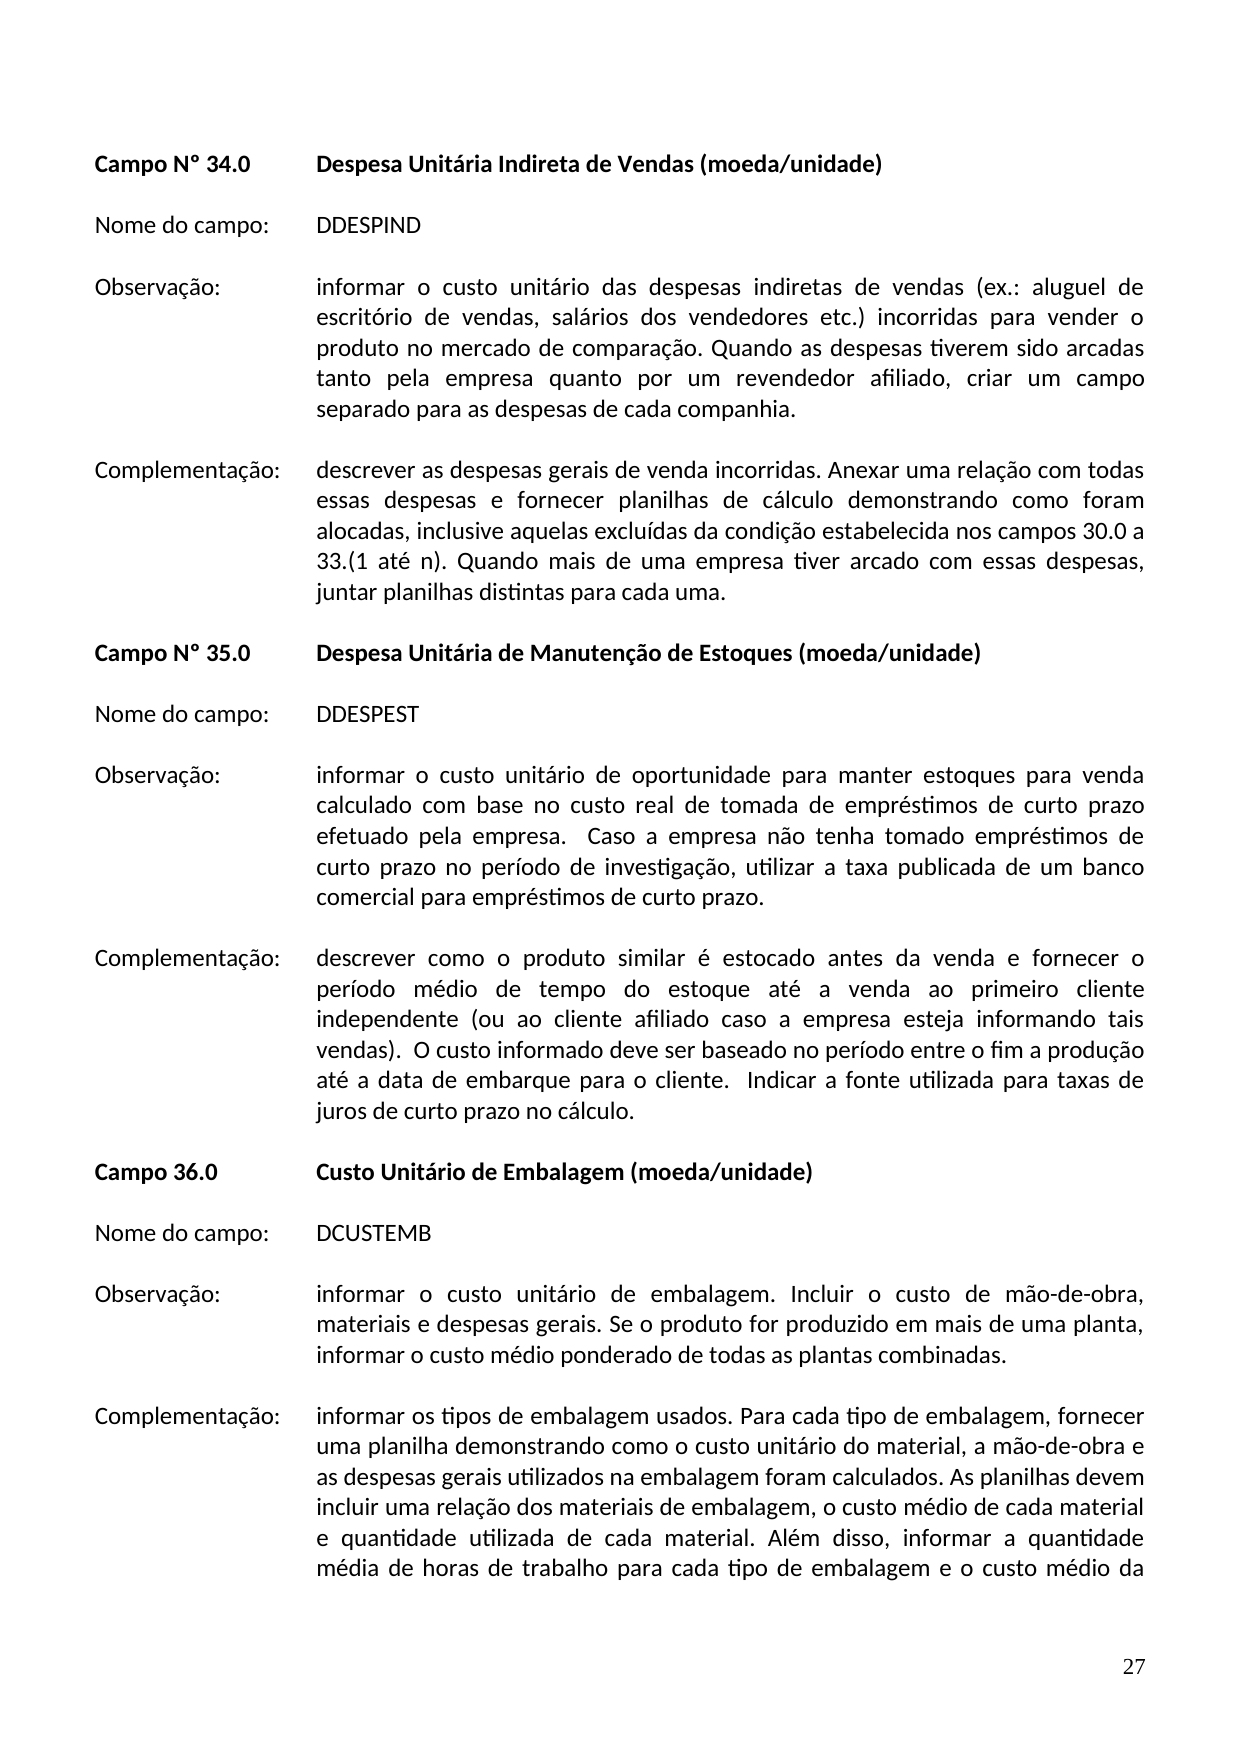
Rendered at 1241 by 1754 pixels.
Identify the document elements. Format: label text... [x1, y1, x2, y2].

text Nome do campo: DCUSTEMB [94, 1217, 1146, 1247]
text Nome do campo: DDESPEST [94, 698, 1146, 728]
text Campo Nº 35.0 Despesa Unitária de Manutenção de Estoques (moeda/unidade) [94, 637, 1146, 667]
text Nome do campo: DDESPIND [94, 210, 1146, 240]
text Observação: informar o custo unitário das despesas indiretas de vendas (ex.: aluguel de escritório de vendas, salários dos vendedores etc.) incorridas para vender o produto no mercado de comparação. Quando as despesas tiverem sido arcadas tanto pela empresa quanto por um revendedor afiliado, criar um campo separado para as despesas de cada companhia. [94, 271, 1146, 423]
text Observação: informar o custo unitário de oportunidade para manter estoques para venda calculado com base no custo real de tomada de empréstimos de curto prazo efetuado pela empresa. Caso a empresa não tenha tomado empréstimos de curto prazo no período de investigação, utilizar a taxa publicada de um banco comercial para empréstimos de curto prazo. [94, 759, 1146, 912]
text Complementação: descrever as despesas gerais de venda incorridas. Anexar uma relação com todas essas despesas e fornecer planilhas de cálculo demonstrando como foram alocadas, inclusive aquelas excluídas da condição estabelecida nos campos 30.0 a 33.(1 até n). Quando mais de uma empresa tiver arcado com essas despesas, juntar planilhas distintas para cada uma. [94, 454, 1146, 606]
text Observação: informar o custo unitário de embalagem. Incluir o custo de mão-de-obra, materiais e despesas gerais. Se o produto for produzido em mais de uma planta, informar o custo médio ponderado de todas as plantas combinadas. [94, 1278, 1146, 1369]
text Campo 36.0 Custo Unitário de Embalagem (moeda/unidade) [94, 1156, 1146, 1186]
text Campo Nº 34.0 Despesa Unitária Indireta de Vendas (moeda/unidade) [94, 149, 1146, 179]
text Complementação: descrever como o produto similar é estocado antes da venda e fornecer o período médio de tempo do estoque até a venda ao primeiro cliente independente (ou ao cliente afiliado caso a empresa esteja informando tais vendas). O custo informado deve ser baseado no período entre o fim a produção até a data de embarque para o cliente. Indicar a fonte utilizada para taxas de juros de curto prazo no cálculo. [94, 942, 1146, 1125]
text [94, 1400, 1146, 1583]
